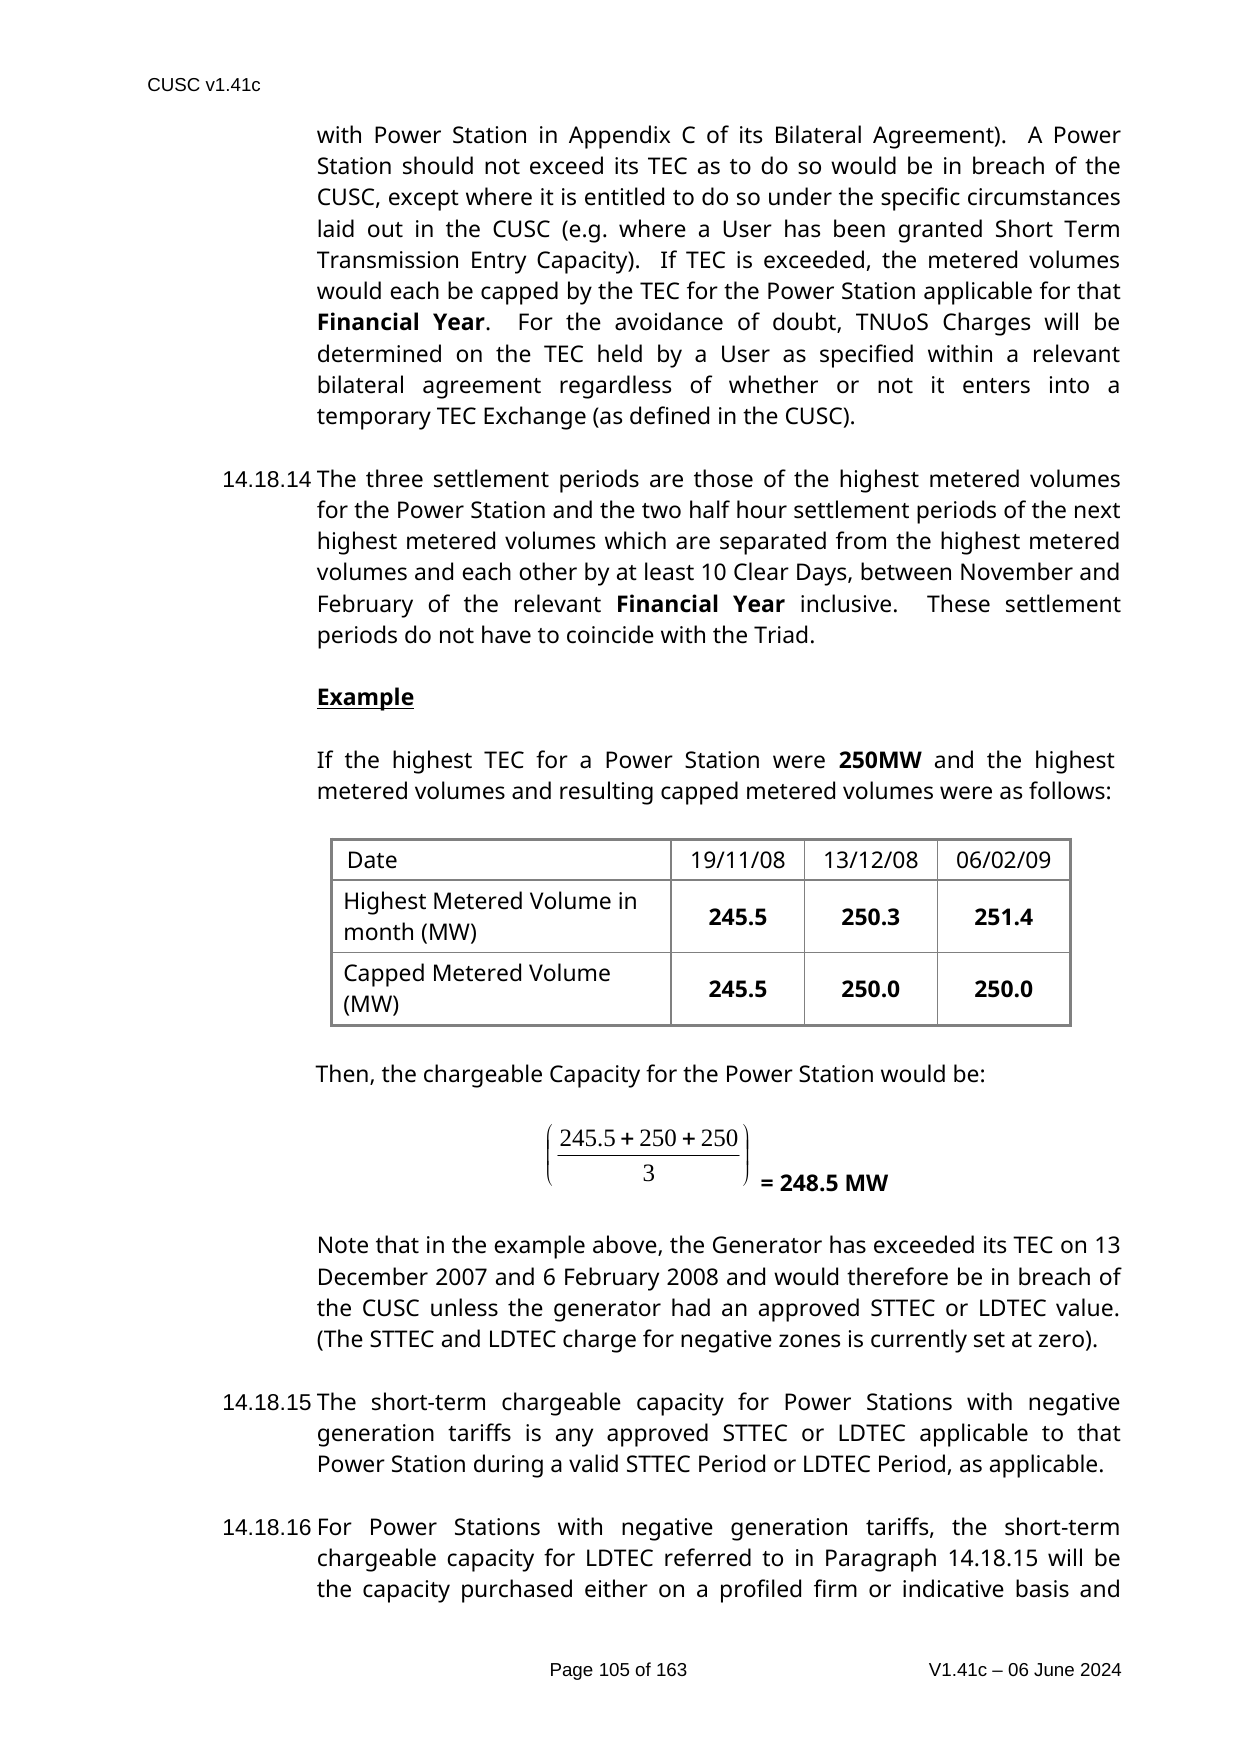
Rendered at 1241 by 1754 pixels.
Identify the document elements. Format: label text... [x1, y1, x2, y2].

table_cell 250.0 [805, 953, 937, 1023]
table_cell 245.5 [672, 953, 804, 1023]
table_cell 250.0 [938, 953, 1069, 1023]
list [222, 119, 1121, 431]
table_header 13/12/08 [805, 841, 937, 879]
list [222, 1510, 1121, 1604]
list The short-term chargeable capacity for Power Stations with negative generation tariffs is any approved STTEC or LDTEC applicable to that Power Station during a valid STTEC Period or LDTEC Period, as applicable. [222, 1385, 1121, 1479]
list The three settlement periods are those of the highest metered volumes for the Power Station and the two half hour settlement periods of the next highest metered volumes which are separated from the highest metered volumes and each other by at least 10 Clear Days, between November and February of the relevant Financial Year inclusive. These settlement periods do not have to coincide with the Triad. [222, 462, 1121, 650]
text If the highest TEC for a Power Station were 250MW and the highest metered volumes and resulting capped metered volumes were as follows: [317, 744, 1115, 806]
text Then, the chargeable Capacity for the Power Station would be: [315, 1058, 1071, 1089]
table_header 19/11/08 [672, 841, 804, 879]
table_header Date [333, 841, 670, 879]
table_cell Highest Metered Volume in month (MW) [333, 881, 670, 952]
text Example [317, 681, 1121, 712]
table_header 06/02/09 [938, 841, 1069, 879]
text Note that in the example above, the Generator has exceeded its TEC on 13 December 2007 and 6 February 2008 and would therefore be in breach of the CUSC unless the generator had an approved STTEC or LDTEC value. (The STTEC and LDTEC charge for negative zones is currently set at zero). [242, 1229, 1121, 1354]
table_cell Capped Metered Volume (MW) [333, 953, 670, 1023]
text = 248.5 MW [360, 1120, 1071, 1198]
table_cell 245.5 [672, 881, 804, 952]
table_cell 250.3 [805, 881, 937, 952]
table_cell 251.4 [938, 881, 1069, 952]
